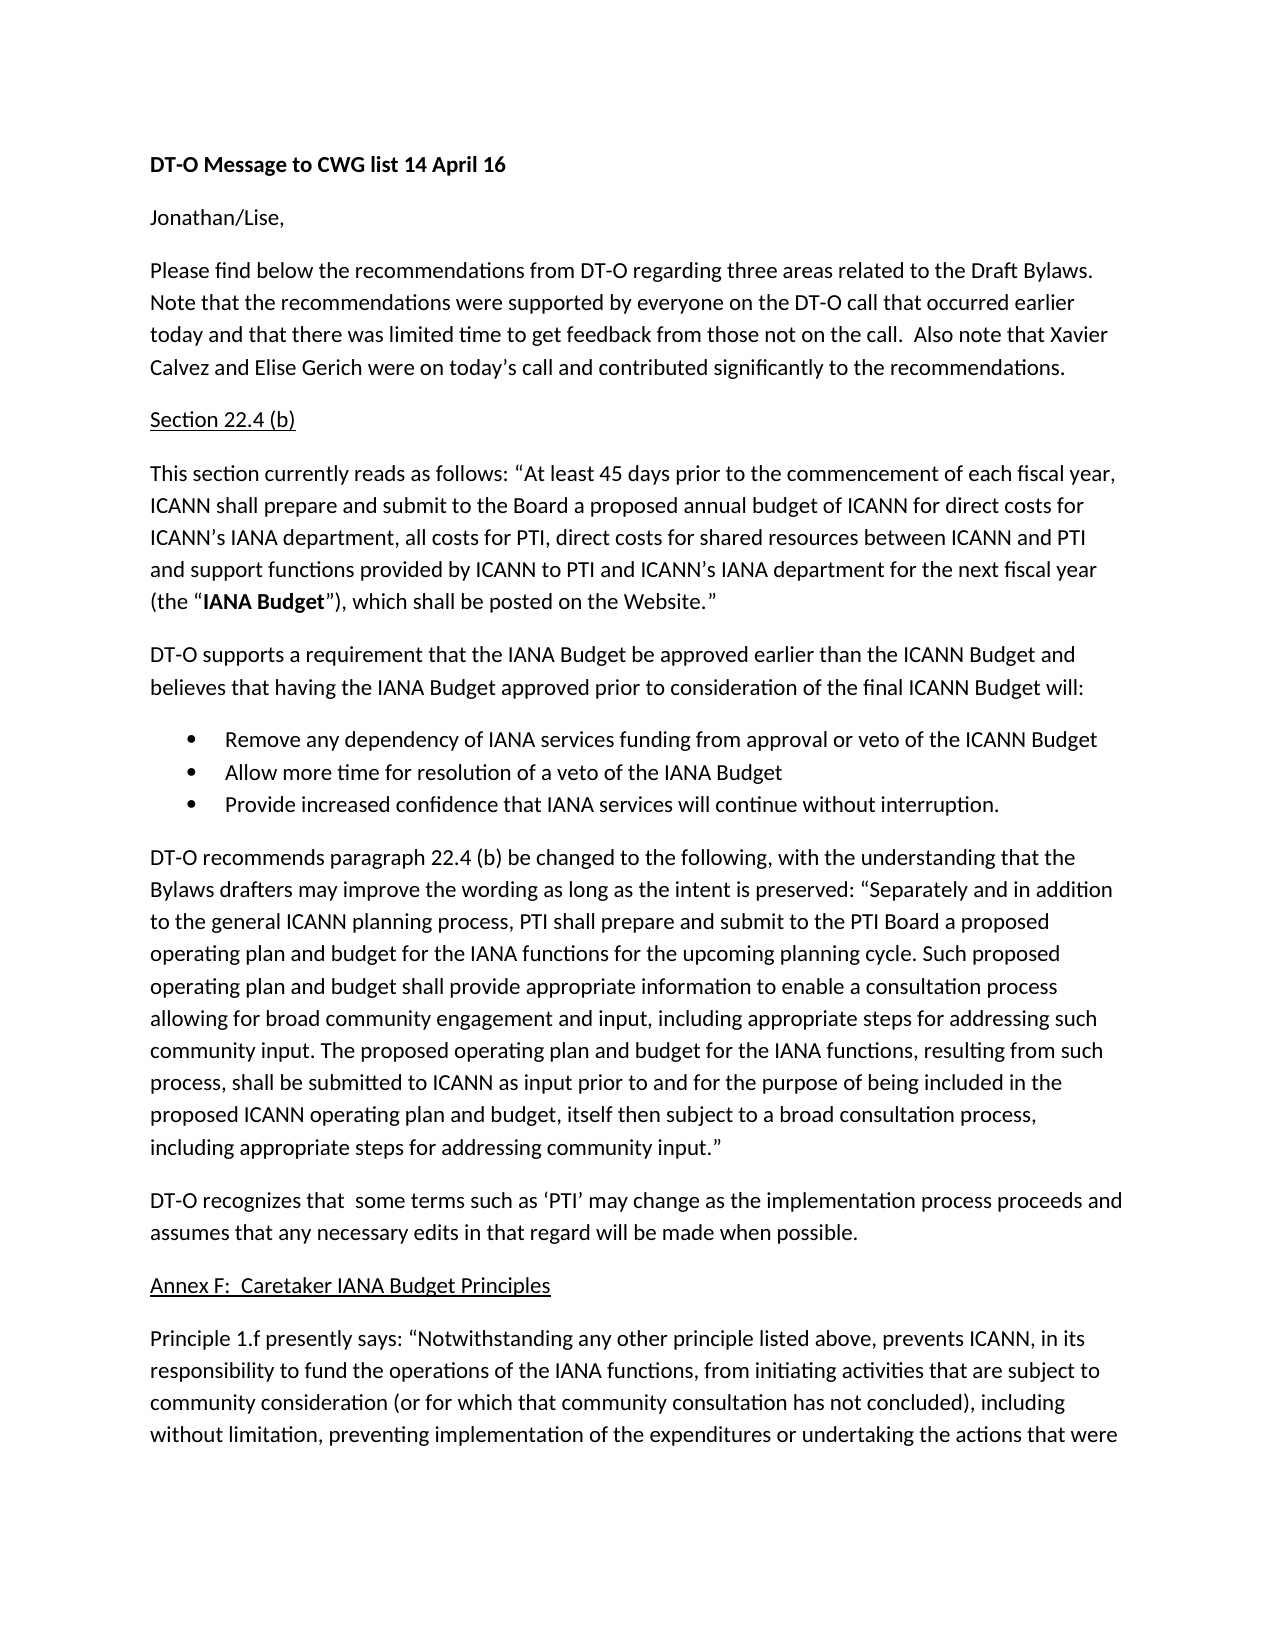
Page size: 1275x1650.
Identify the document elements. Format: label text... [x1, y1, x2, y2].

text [150, 1324, 1125, 1448]
text Annex F: Caretaker IANA Budget Principles [150, 1271, 1125, 1299]
list Provide increased confidence that IANA services will continue without interruption. [187, 790, 1125, 818]
text DT-O recommends paragraph 22.4 (b) be changed to the following, with the understanding that the Bylaws drafters may improve the wording as long as the intent is preserved: “Separately and in addition to the general ICANN planning process, PTI shall prepare and submit to the PTI Board a proposed operating plan and budget for the IANA functions for the upcoming planning cycle. Such proposed operating plan and budget shall provide appropriate information to enable a consultation process allowing for broad community engagement and input, including appropriate steps for addressing such community input. The proposed operating plan and budget for the IANA functions, resulting from such process, shall be submitted to ICANN as input prior to and for the purpose of being included in the proposed ICANN operating plan and budget, itself then subject to a broad consultation process, including appropriate steps for addressing community input.” [150, 843, 1125, 1161]
list Remove any dependency of IANA services funding from approval or veto of the ICANN Budget [187, 726, 1125, 754]
text DT-O supports a requirement that the IANA Budget be approved earlier than the ICANN Budget and believes that having the IANA Budget approved prior to consideration of the final ICANN Budget will: [150, 640, 1125, 701]
list Allow more time for resolution of a veto of the IANA Budget [187, 758, 1125, 786]
text Section 22.4 (b) [150, 406, 1125, 434]
text Please find below the recommendations from DT-O regarding three areas related to the Draft Bylaws. Note that the recommendations were supported by everyone on the DT-O call that occurred earlier today and that there was limited time to get feedback from those not on the call. Also note that Xavier Calvez and Elise Gerich were on today’s call and contributed significantly to the recommendations. [150, 256, 1125, 381]
text DT-O recognizes that some terms such as ‘PTI’ may change as the implementation process proceeds and assumes that any necessary edits in that regard will be made when possible. [150, 1186, 1125, 1246]
text DT-O Message to CWG list 14 April 16 [150, 150, 1125, 178]
text Jonathan/Lise, [150, 203, 1125, 231]
text This section currently reads as follows: “At least 45 days prior to the commencement of each fiscal year, ICANN shall prepare and submit to the Board a proposed annual budget of ICANN for direct costs for ICANN’s IANA department, all costs for PTI, direct costs for shared resources between ICANN and PTI and support functions provided by ICANN to PTI and ICANN’s IANA department for the next fiscal year (the “IANA Budget”), which shall be posted on the Website.” [150, 459, 1125, 615]
